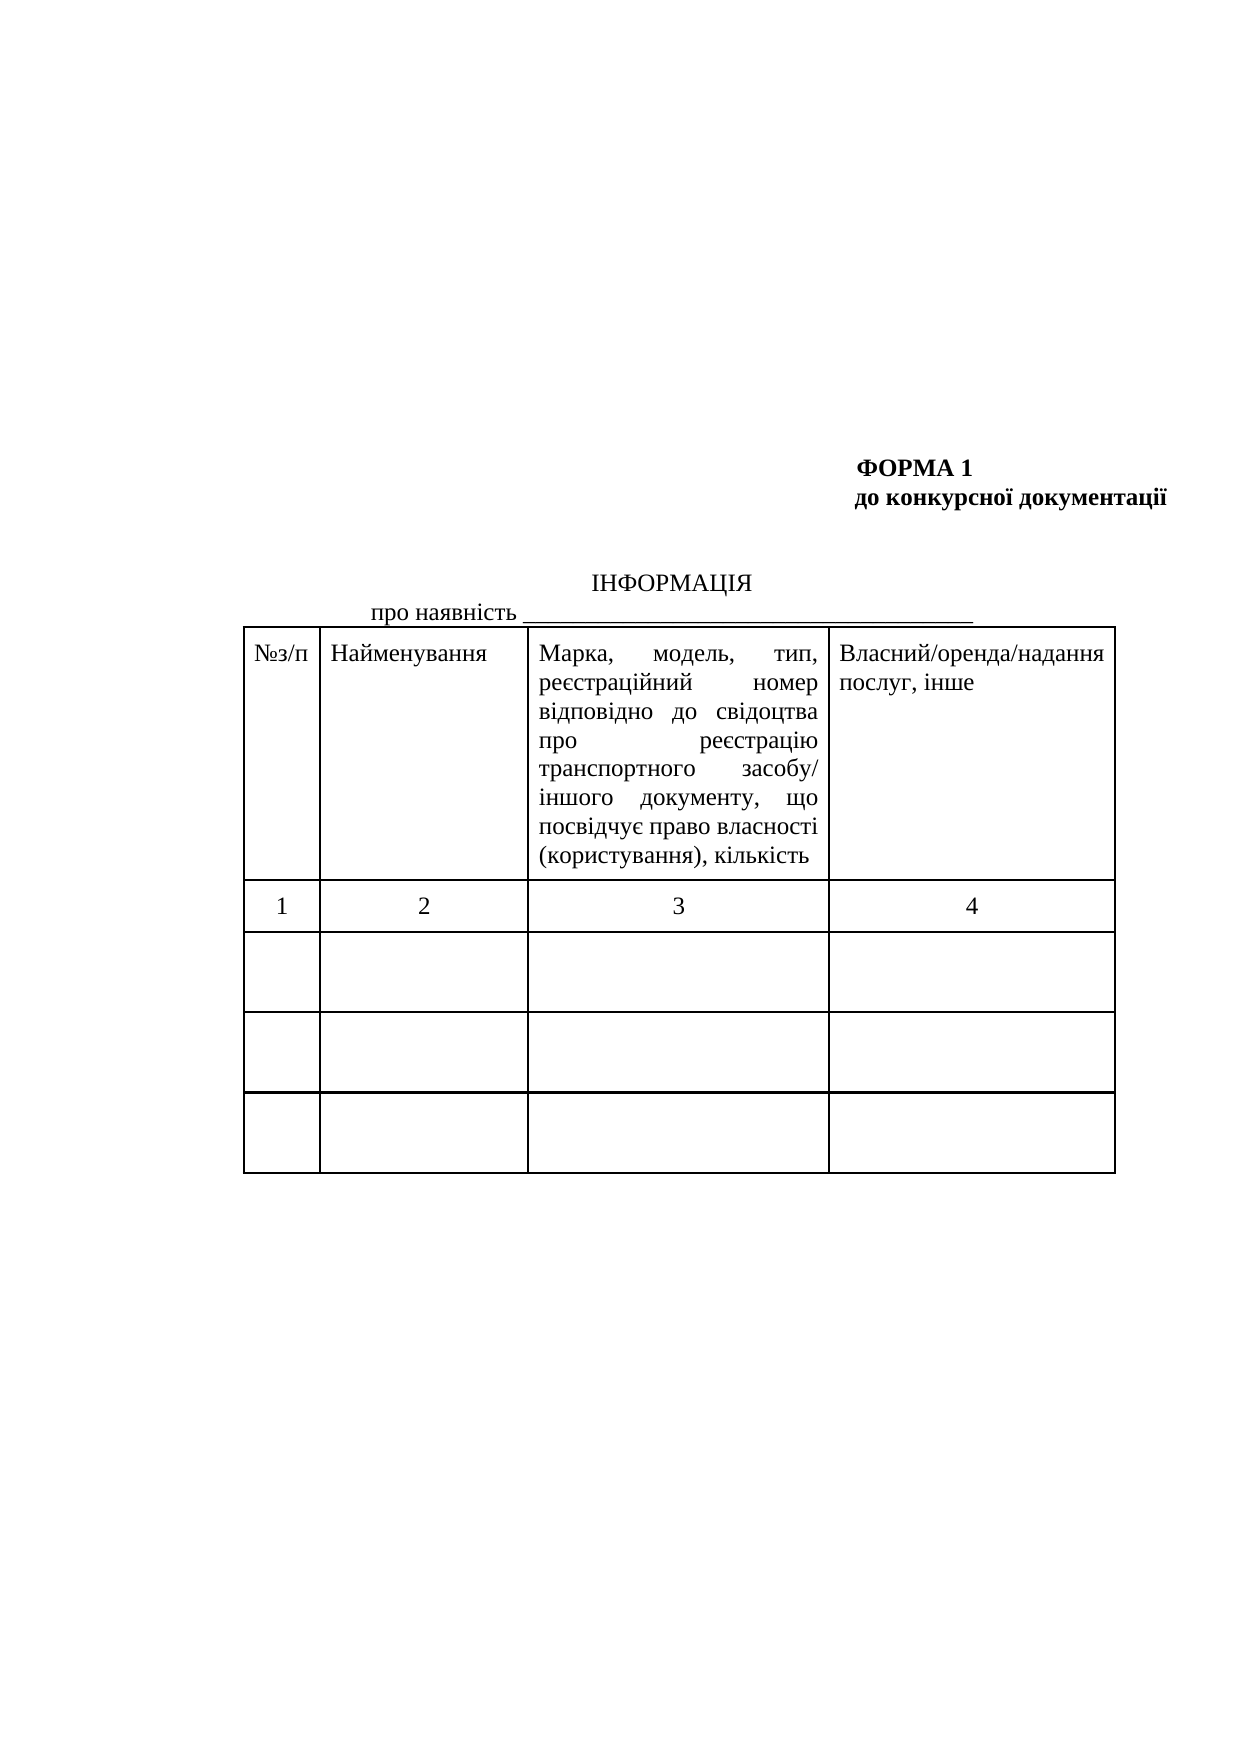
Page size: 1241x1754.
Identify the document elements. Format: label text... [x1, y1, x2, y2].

table_header Найменування [321, 628, 527, 879]
text ІНФОРМАЦІЯ [162, 568, 1181, 597]
table_cell [245, 1013, 319, 1091]
table_cell [529, 933, 828, 1011]
table_cell [321, 933, 527, 1011]
table_cell [529, 1094, 828, 1172]
table_cell 4 [830, 881, 1114, 931]
table_header Марка, модель, тип, реєстраційний номер відповідно до свідоцтва про реєстрацію транспортного засобу/ іншого документу, що посвідчує право власності (користування), кількість [529, 628, 828, 879]
table_cell [830, 933, 1114, 1011]
table_header №з/п [245, 628, 319, 879]
table_cell [245, 1094, 319, 1172]
table_cell [321, 1094, 527, 1172]
table_header Власний/оренда/надання послуг, інше [830, 628, 1114, 879]
table_cell [245, 933, 319, 1011]
text до конкурсної документації [768, 482, 1181, 511]
table_cell 2 [321, 881, 527, 931]
table_cell [830, 1013, 1114, 1091]
table_cell [321, 1013, 527, 1091]
table_cell [529, 1013, 828, 1091]
table_cell 3 [529, 881, 828, 931]
text про наявність ____________________________________ [162, 597, 1181, 626]
table_cell [830, 1094, 1114, 1172]
table_cell 1 [245, 881, 319, 931]
text ФОРМА 1 [177, 453, 1181, 482]
